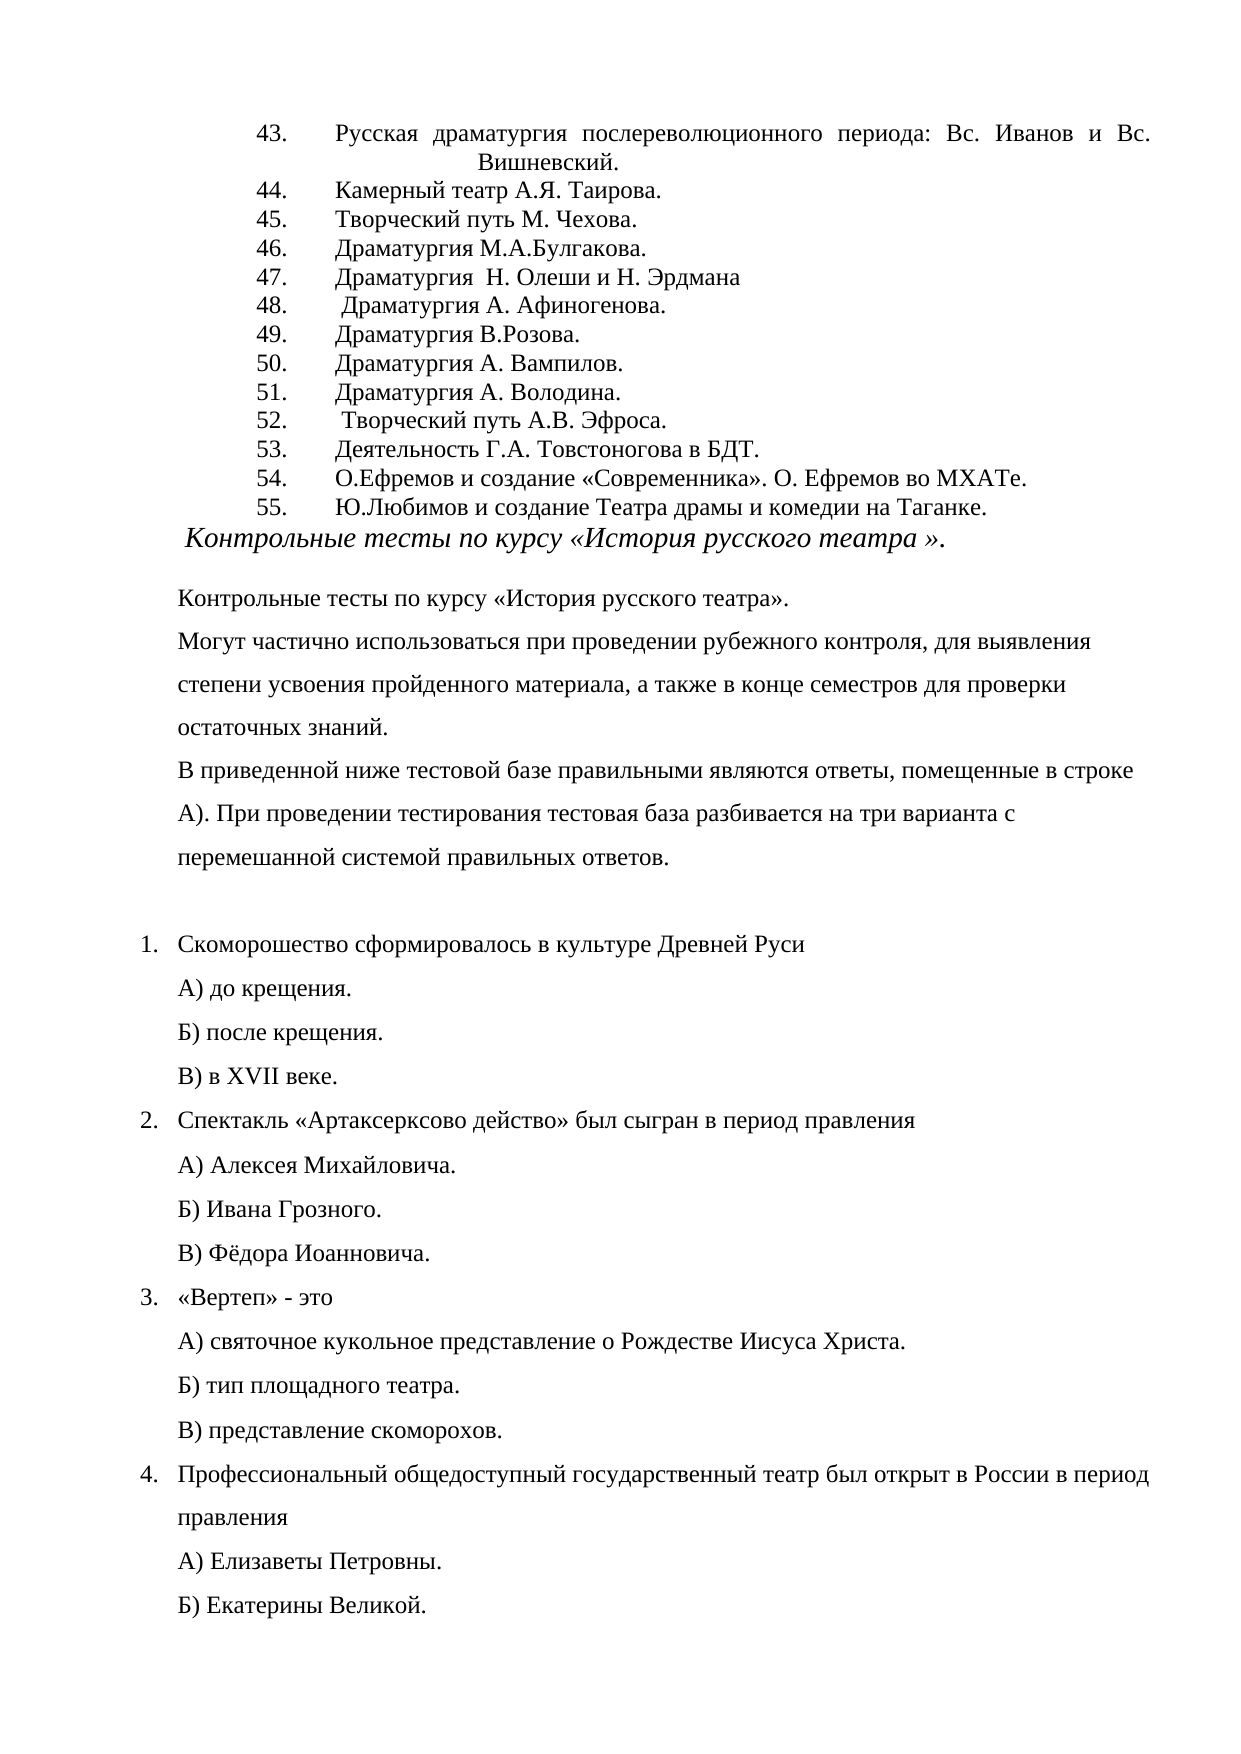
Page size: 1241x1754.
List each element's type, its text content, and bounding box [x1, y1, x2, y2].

list «Вертеп» - это [140, 1282, 1152, 1311]
text Могут частично использоваться при проведении рубежного контроля, для выявления степени усвоения пройденного материала, а также в конце семестров для проверки остаточных знаний. [177, 626, 1152, 741]
list Камерный театр А.Я. Таирова. [256, 176, 1152, 204]
text Контрольные тесты по курсу «История русского театра». [177, 583, 1152, 612]
text Б) после крещения. [177, 1017, 1152, 1046]
text В) представление скоморохов. [177, 1415, 1152, 1443]
text А) святочное кукольное представление о Рождестве Иисуса Христа. [177, 1326, 1152, 1355]
text Б) Ивана Грозного. [177, 1194, 1152, 1223]
list Спектакль «Артаксерксово действо» был сыгран в период правления [140, 1106, 1152, 1134]
text А) до крещения. [177, 973, 1152, 1002]
list Драматургия В.Розова. [256, 319, 1152, 348]
list Драматургия А. Афиногенова. [256, 291, 1152, 319]
list Ю.Любимов и создание Театра драмы и комедии на Таганке. [256, 492, 1152, 521]
text А) Алексея Михайловича. [177, 1150, 1152, 1178]
text В приведенной ниже тестовой базе правильными являются ответы, помещенные в строке А). При проведении тестирования тестовая база разбивается на три варианта с перемешанной системой правильных ответов. [177, 755, 1152, 870]
text А) Елизаветы Петровны. [177, 1546, 1152, 1575]
list Драматургия М.А.Булгакова. [256, 233, 1152, 262]
list Русская драматургия послереволюционного периода: Вс. Иванов и Вс. Вишневский. [256, 118, 1152, 176]
list Творческий путь А.В. Эфроса. [256, 406, 1152, 434]
text В) в XVII веке. [177, 1061, 1152, 1090]
text В) Фёдора Иоанновича. [177, 1238, 1152, 1267]
list Драматургия Н. Олеши и Н. Эрдмана [256, 262, 1152, 291]
list Скоморошество сформировалось в культуре Древней Руси [140, 929, 1152, 958]
text Б) Екатерины Великой. [177, 1590, 1152, 1619]
list Драматургия А. Вампилов. [256, 348, 1152, 377]
list Деятельность Г.А. Товстоногова в БДТ. [256, 434, 1152, 463]
list О.Ефремов и создание «Современника». О. Ефремов во МХАТе. [256, 463, 1152, 492]
text Б) тип площадного театра. [177, 1371, 1152, 1399]
list Драматургия А. Володина. [256, 377, 1152, 406]
list Профессиональный общедоступный государственный театр был открыт в России в период правления [140, 1459, 1152, 1531]
text Контрольные тесты по курсу «История русского театра ». [177, 521, 1152, 554]
list Творческий путь М. Чехова. [256, 204, 1152, 233]
